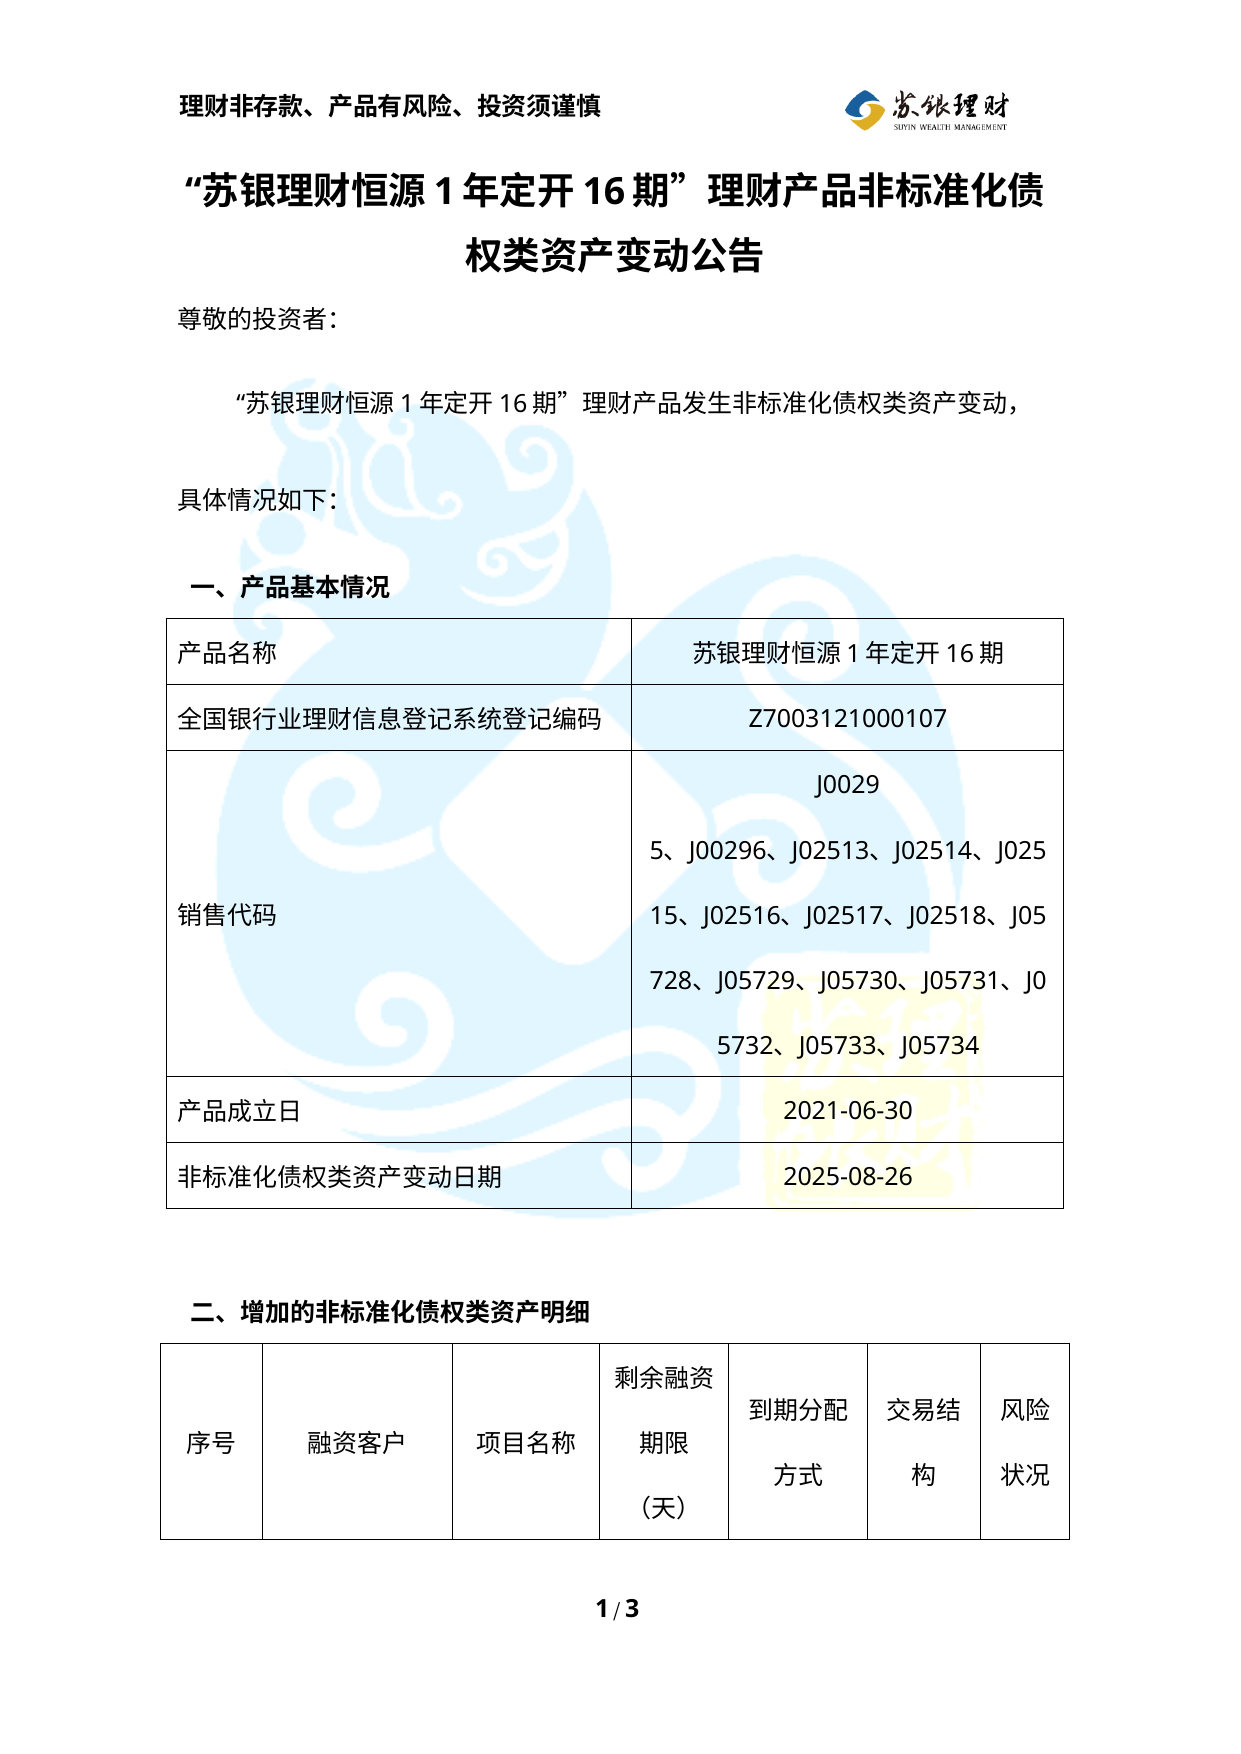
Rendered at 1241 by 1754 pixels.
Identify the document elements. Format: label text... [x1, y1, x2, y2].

table_cell 2021-06-30 [632, 1077, 1063, 1142]
table_header 到期分配方式 [729, 1344, 867, 1539]
subtitle 一、产品基本情况 [190, 553, 1053, 618]
table_header 风险状况 [981, 1344, 1069, 1539]
table_header 融资客户 [263, 1344, 452, 1539]
text “苏银理财恒源1年定开16期”理财产品发生非标准化债权类资产变动，具体情况如下： [177, 369, 1053, 531]
table_header 项目名称 [453, 1344, 599, 1539]
table_header 序号 [161, 1344, 262, 1539]
table_header 剩余融资期限（天） [600, 1344, 728, 1539]
text “苏银理财恒源1年定开16期”理财产品非标准化债权类资产变动公告 [177, 156, 1053, 286]
picture [820, 72, 1039, 143]
table_cell J00295、J00296、J02513、J02514、J02515、J02516、J02517、J02518、J05728、J05729、J05730、J05731、J05732、J05733、J05734 [632, 751, 1063, 1076]
table_cell 2025-08-26 [632, 1143, 1063, 1208]
table_cell 销售代码 [167, 751, 631, 1076]
text 尊敬的投资者： [177, 286, 1053, 351]
subtitle 二、增加的非标准化债权类资产明细 [190, 1278, 1053, 1343]
table_header 交易结构 [868, 1344, 980, 1539]
table_cell Z7003121000107 [632, 685, 1063, 750]
table_cell 全国银行业理财信息登记系统登记编码 [167, 685, 631, 750]
table_header 苏银理财恒源1年定开16期 [632, 619, 1063, 684]
table_cell 非标准化债权类资产变动日期 [167, 1143, 631, 1208]
table_header 产品名称 [167, 619, 631, 684]
table_cell 产品成立日 [167, 1077, 631, 1142]
